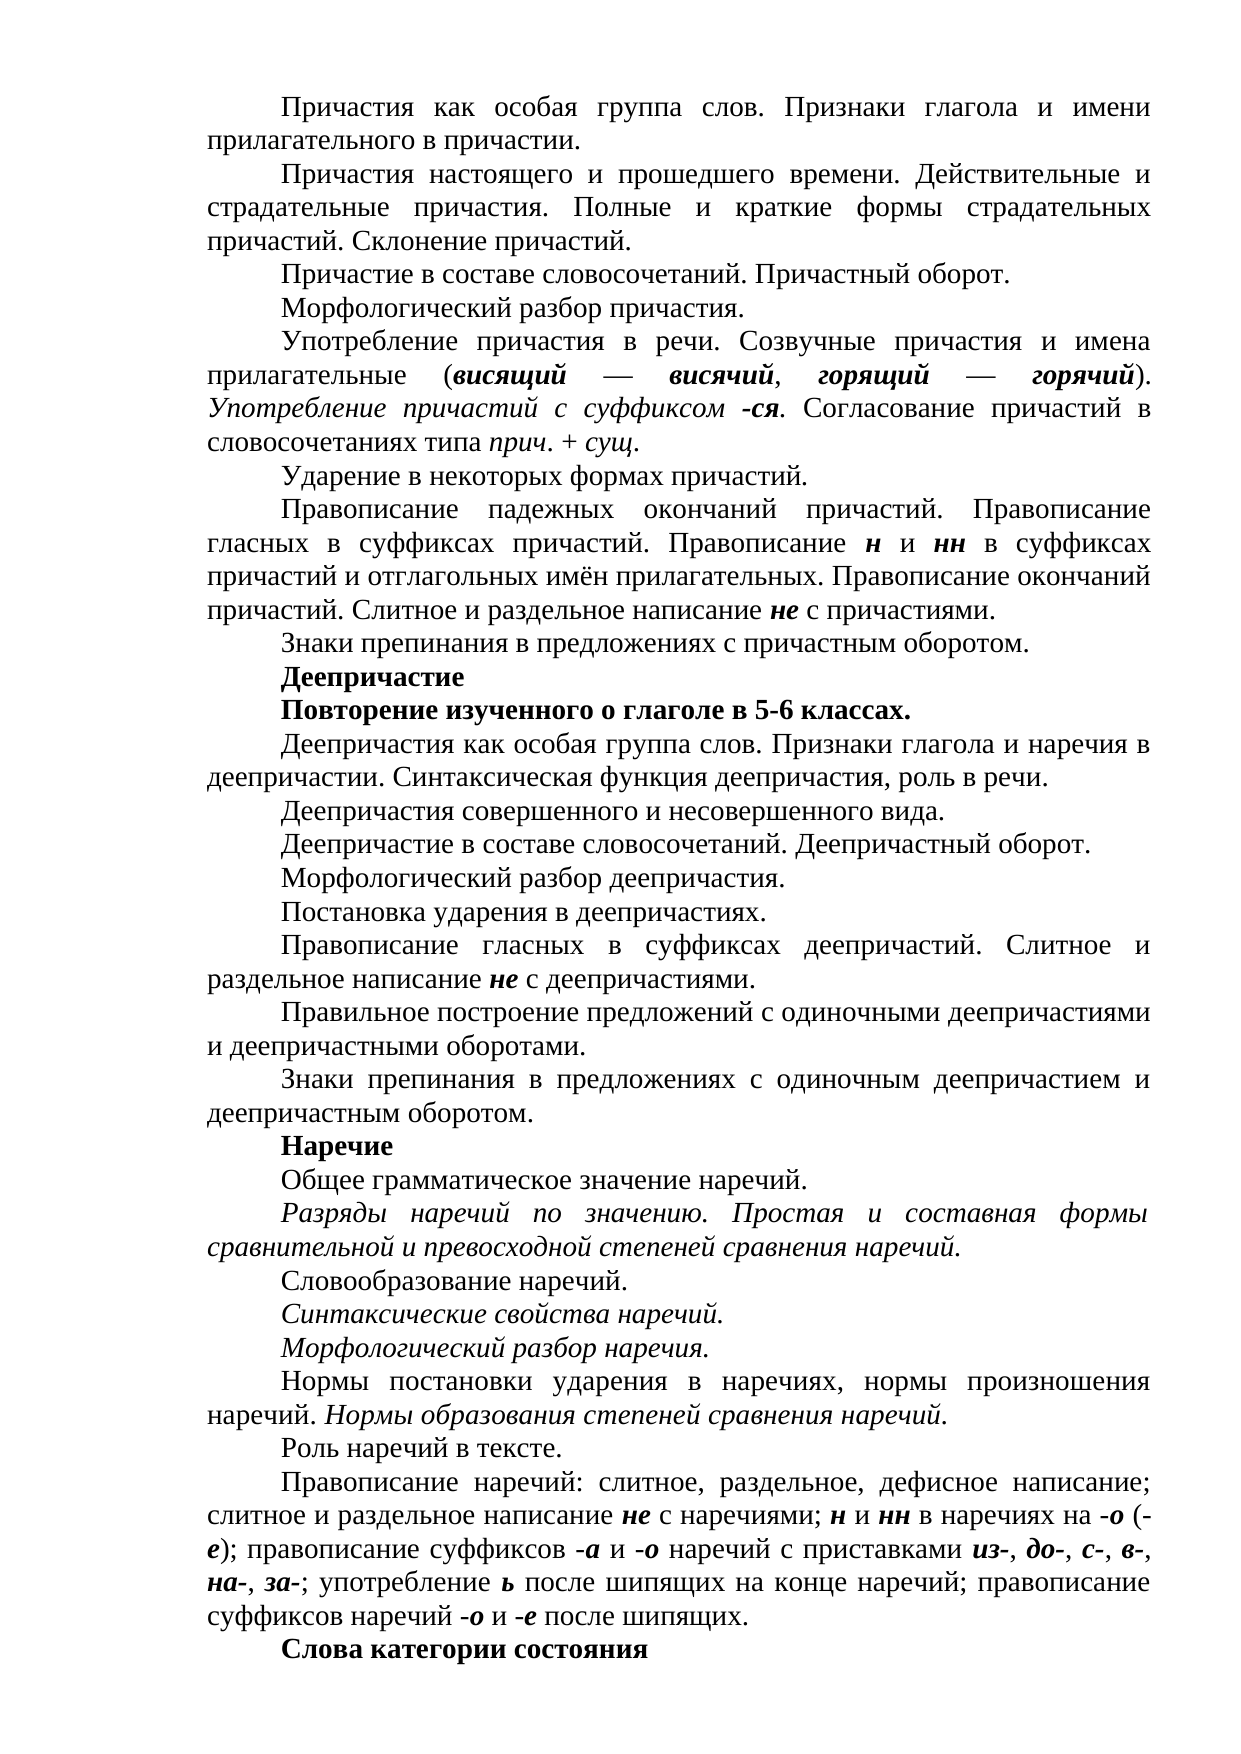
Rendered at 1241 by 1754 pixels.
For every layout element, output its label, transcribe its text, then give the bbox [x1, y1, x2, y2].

text Деепричастия как особая группа слов. Признаки глагола и наречия в деепричастии. Синтаксическая функция деепричастия, роль в речи. [207, 726, 1152, 793]
text Употребление причастия в речи. Созвучные причастия и имена прилагательные (висящий — висячий, горящий — горячий). Употребление причастий с суффиксом -ся. Согласование причастий в словосочетаниях типа прич. + сущ. [207, 323, 1152, 458]
text Синтаксические свойства наречий. [207, 1296, 1152, 1330]
text Повторение изученного о глаголе в 5-6 классах. [207, 692, 1152, 726]
text Знаки препинания в предложениях с причастным оборотом. [207, 625, 1152, 659]
text Деепричастия совершенного и несовершенного вида. [207, 793, 1152, 827]
text Ударение в некоторых формах причастий. [207, 458, 1152, 491]
text Роль наречий в тексте. [207, 1430, 1152, 1464]
text Морфологический разбор наречия. [207, 1330, 1152, 1363]
text Правильное построение предложений с одиночными деепричастиями и деепричастными оборотами. [207, 994, 1152, 1061]
text Деепричастие в составе словосочетаний. Деепричастный оборот. [207, 827, 1152, 860]
text Общее грамматическое значение наречий. [207, 1162, 1152, 1196]
text Постановка ударения в деепричастиях. [207, 894, 1152, 927]
text Причастия как особая группа слов. Признаки глагола и имени прилагательного в причастии. [207, 89, 1152, 156]
text Морфологический разбор причастия. [207, 290, 1152, 323]
text Знаки препинания в предложениях с одиночным деепричастием и деепричастным оборотом. [207, 1061, 1152, 1128]
text Причастия настоящего и прошедшего времени. Действительные и страдательные причастия. Полные и краткие формы страдательных причастий. Склонение причастий. [207, 156, 1152, 256]
text Правописание гласных в суффиксах деепричастий. Слитное и раздельное написание не с деепричастиями. [207, 927, 1152, 994]
text Деепричастие [207, 659, 1152, 692]
text Нормы постановки ударения в наречиях, нормы произношения наречий. Нормы образования степеней сравнения наречий. [207, 1363, 1152, 1430]
text Морфологический разбор деепричастия. [207, 860, 1152, 894]
text Причастие в составе словосочетаний. Причастный оборот. [207, 256, 1152, 290]
text Наречие [207, 1128, 1152, 1162]
text Словообразование наречий. [207, 1263, 1152, 1296]
text Правописание наречий: слитное, раздельное, дефисное написание; слитное и раздельное написание не с наречиями; н и нн в наречиях на -о (-е); правописание суффиксов -а и -о наречий с приставками из-, до-, с-, в-, на-, за-; употребление ь после шипящих на конце наречий; правописание суффиксов наречий -о и -е после шипящих. [207, 1464, 1152, 1632]
text Разряды наречий по значению. Простая и составная формы сравнительной и превосходной степеней сравнения наречий. [207, 1196, 1152, 1263]
text Правописание падежных окончаний причастий. Правописание гласных в суффиксах причастий. Правописание н и нн в суффиксах причастий и отглагольных имён прилагательных. Правописание окончаний причастий. Слитное и раздельное написание не с причастиями. [207, 491, 1152, 625]
text Слова категории состояния [207, 1632, 1152, 1665]
